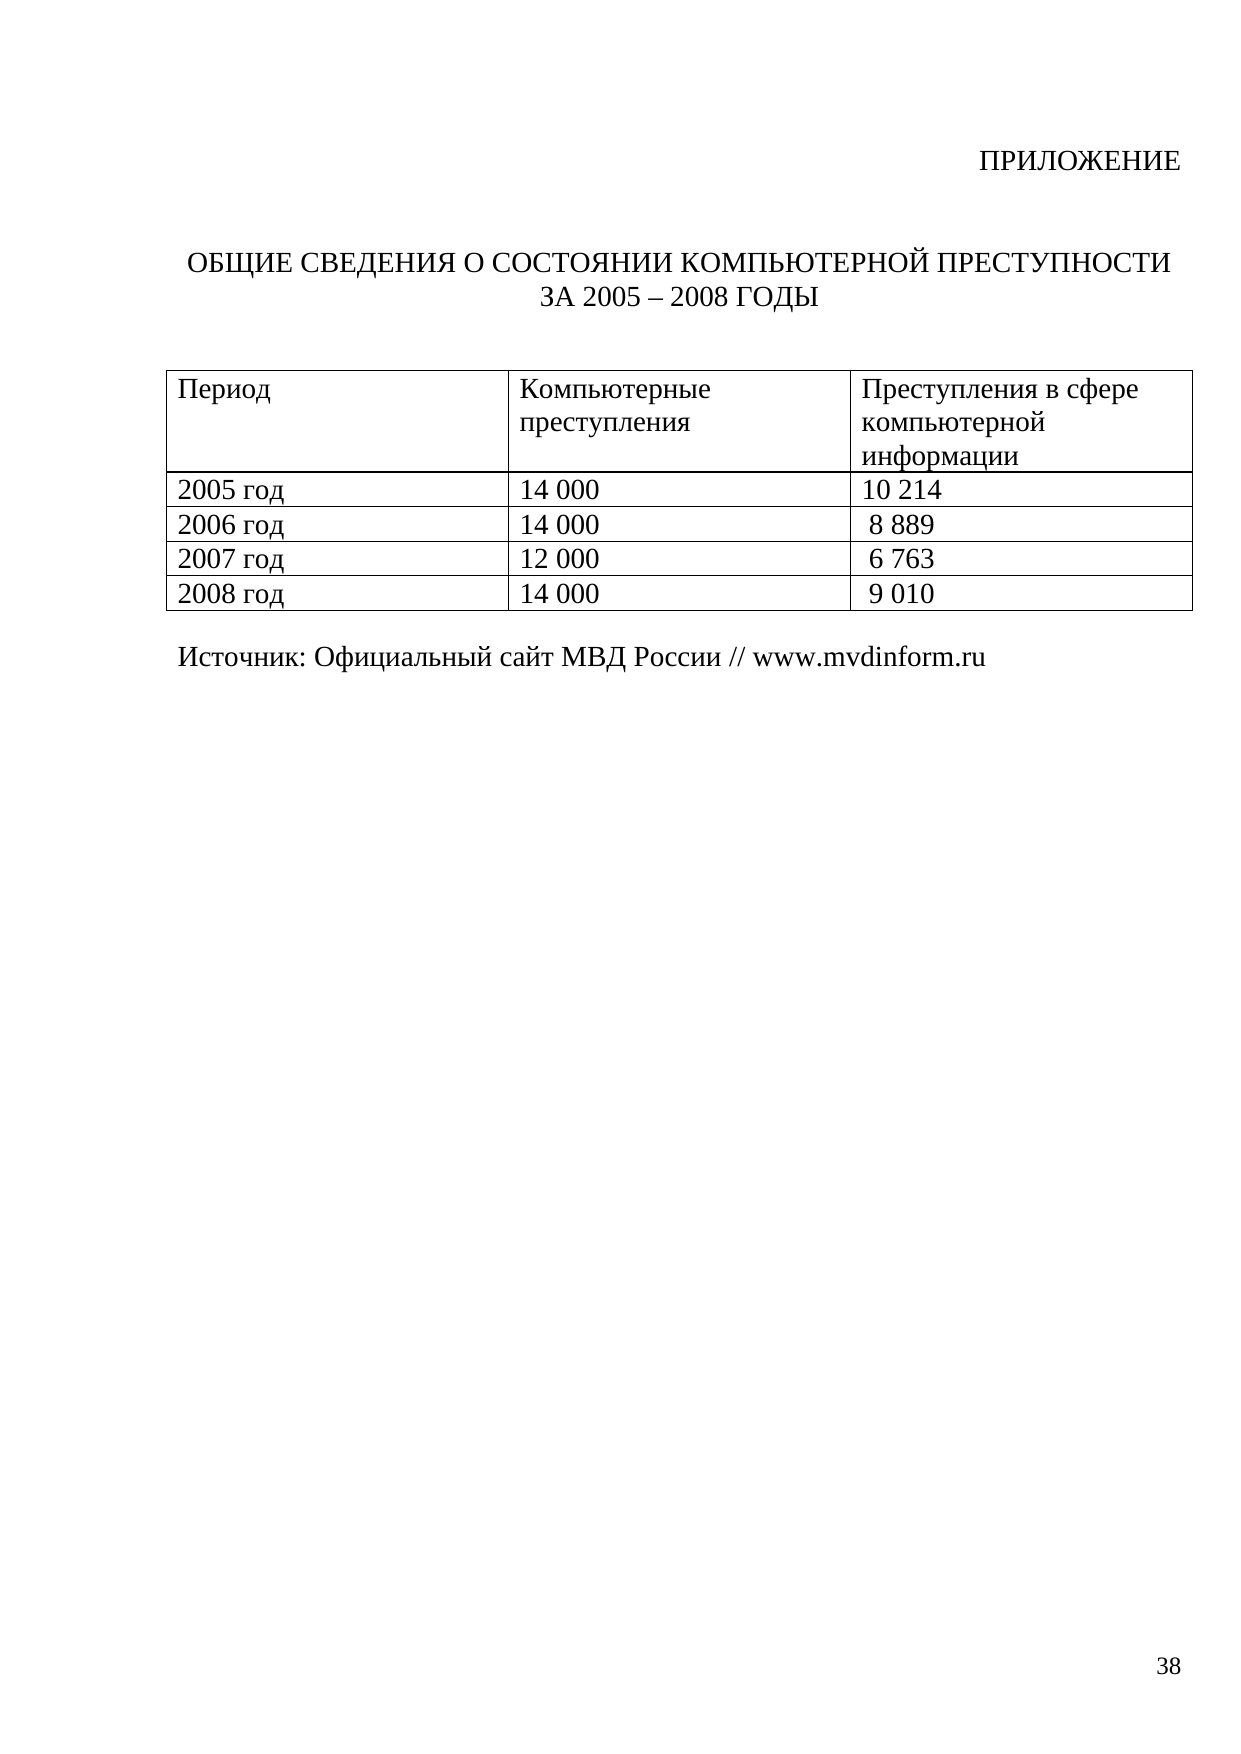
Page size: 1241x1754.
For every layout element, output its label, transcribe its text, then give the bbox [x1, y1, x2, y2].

text ОБЩИЕ СВЕДЕНИЯ О СОСТОЯНИИ КОМПЬЮТЕРНОЙ ПРЕСТУПНОСТИ ЗА 2005 – 2008 ГОДЫ [177, 245, 1181, 312]
table_header Период [167, 371, 508, 471]
table_cell 8 889 [851, 507, 1192, 541]
table_cell 14 000 [509, 473, 850, 506]
table_cell 6 763 [851, 542, 1192, 575]
table_cell 10 214 [851, 473, 1192, 506]
table_cell 14 000 [509, 576, 850, 610]
text Источник: Официальный сайт МВД России // www.mvdinform.ru [177, 639, 1181, 673]
table_cell 2005 год [167, 473, 508, 506]
table_cell 2007 год [167, 542, 508, 575]
subtitle ПРИЛОЖЕНИЕ [177, 143, 1181, 177]
table_cell 14 000 [509, 507, 850, 541]
table_cell 9 010 [851, 576, 1192, 610]
table_header Преступления в сфере компьютерной информации [851, 371, 1192, 471]
table_header Компьютерные преступления [509, 371, 850, 471]
table_cell 2006 год [167, 507, 508, 541]
table_cell 12 000 [509, 542, 850, 575]
table_cell 2008 год [167, 576, 508, 610]
